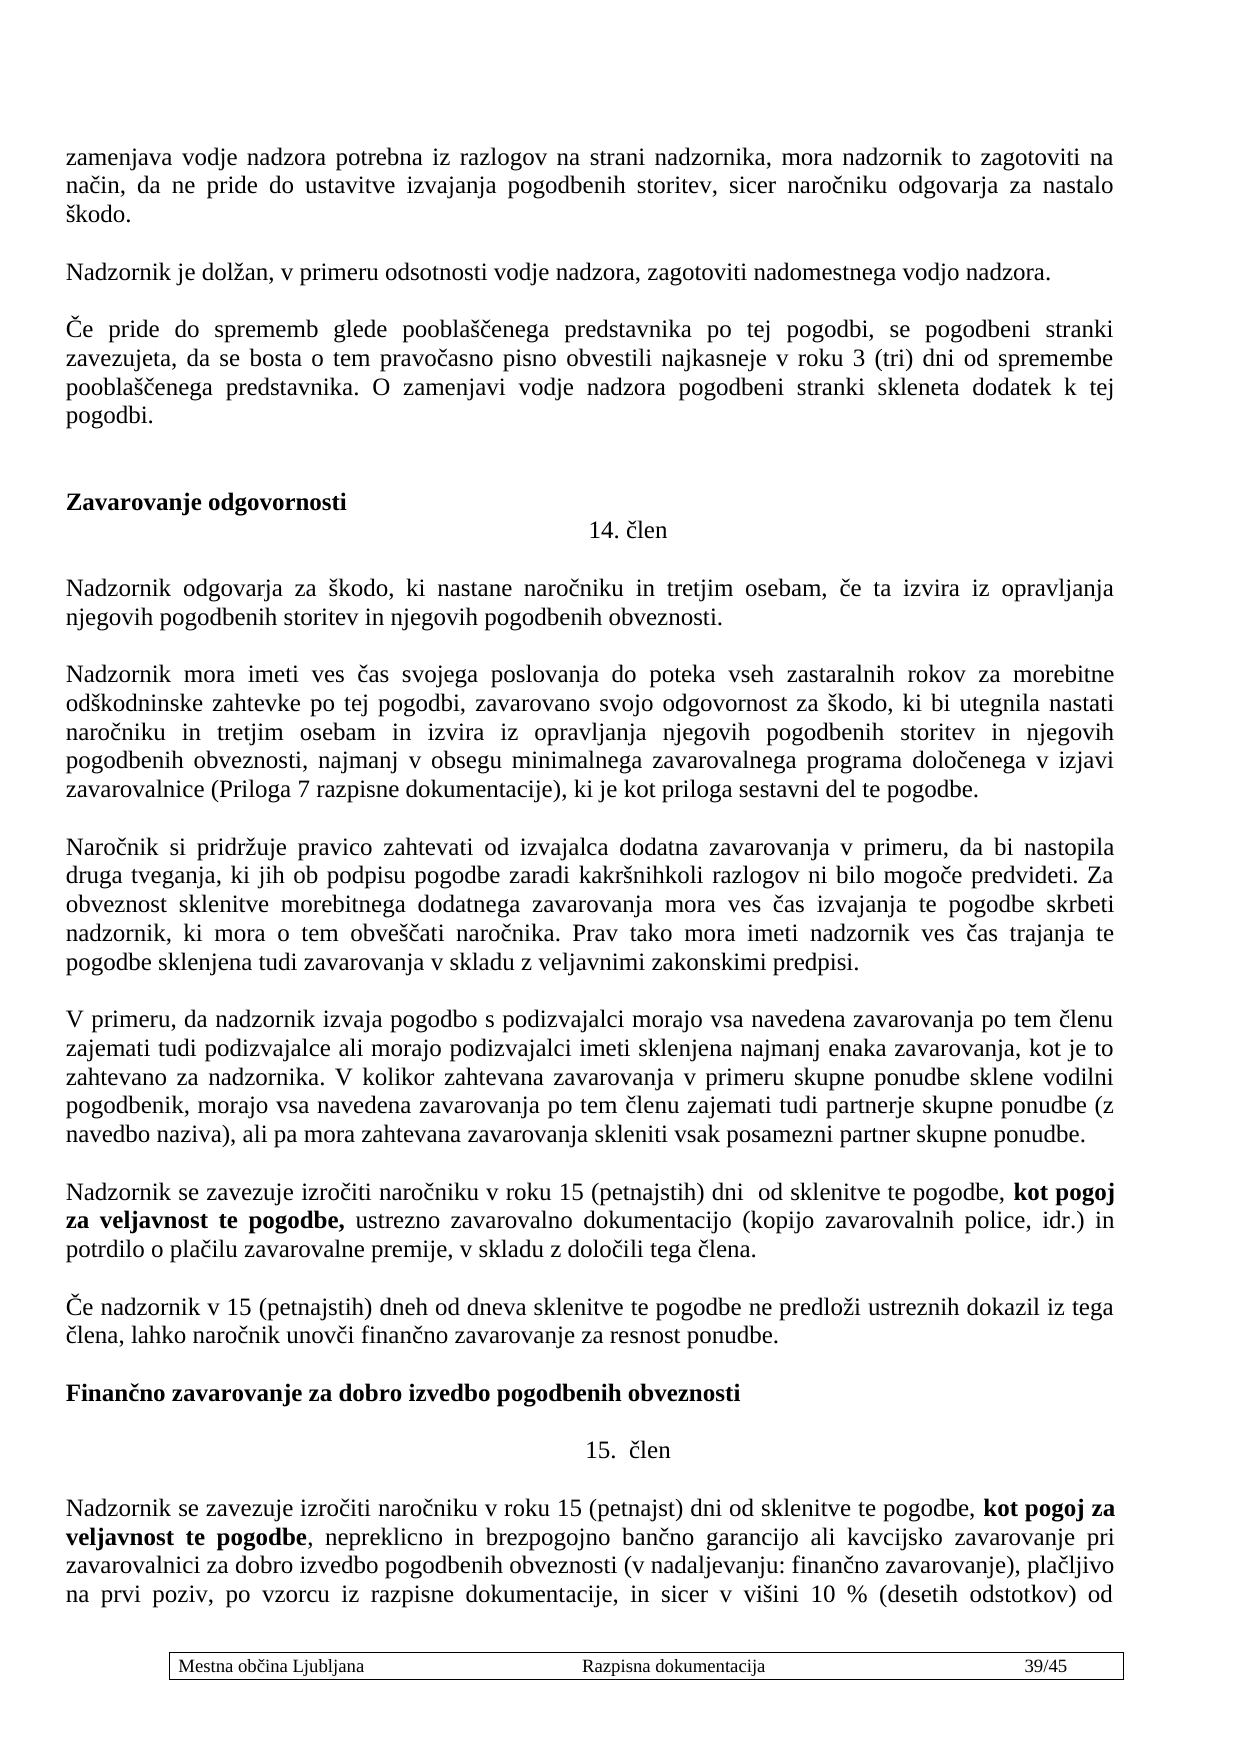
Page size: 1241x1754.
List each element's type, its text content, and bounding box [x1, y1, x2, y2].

list člen [141, 1436, 1115, 1464]
text Nadzornik odgovarja za škodo, ki nastane naročniku in tretjim osebam, če ta izvira iz opravljanja njegovih pogodbenih storitev in njegovih pogodbenih obveznosti. [66, 573, 1115, 631]
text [66, 1493, 1115, 1608]
text Finančno zavarovanje za dobro izvedbo pogodbenih obveznosti [66, 1378, 1115, 1407]
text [66, 142, 1115, 228]
text Nadzornik je dolžan, v primeru odsotnosti vodje nadzora, zagotoviti nadomestnega vodjo nadzora. [66, 257, 1115, 286]
text Nadzornik mora imeti ves čas svojega poslovanja do poteka vseh zastaralnih rokov za morebitne odškodninske zahtevke po tej pogodbi, zavarovano svojo odgovornost za škodo, ki bi utegnila nastati naročniku in tretjim osebam in izvira iz opravljanja njegovih pogodbenih storitev in njegovih pogodbenih obveznosti, najmanj v obsegu minimalnega zavarovalnega programa določenega v izjavi zavarovalnice (Priloga 7 razpisne dokumentacije), ki je kot priloga sestavni del te pogodbe. [66, 659, 1115, 803]
text Če nadzornik v 15 (petnajstih) dneh od dneva sklenitve te pogodbe ne predloži ustreznih dokazil iz tega člena, lahko naročnik unovči finančno zavarovanje za resnost ponudbe. [66, 1292, 1115, 1349]
text Zavarovanje odgovornosti [66, 487, 1115, 516]
text Nadzornik se zavezuje izročiti naročniku v roku 15 (petnajstih) dni od sklenitve te pogodbe, kot pogoj za veljavnost te pogodbe, ustrezno zavarovalno dokumentacijo (kopijo zavarovalnih police, idr.) in potrdilo o plačilu zavarovalne premije, v skladu z določili tega člena. [66, 1177, 1115, 1263]
text V primeru, da nadzornik izvaja pogodbo s podizvajalci morajo vsa navedena zavarovanja po tem členu zajemati tudi podizvajalce ali morajo podizvajalci imeti sklenjena najmanj enaka zavarovanja, kot je to zahtevano za nadzornika. V kolikor zahtevana zavarovanja v primeru skupne ponudbe sklene vodilni pogodbenik, morajo vsa navedena zavarovanja po tem členu zajemati tudi partnerje skupne ponudbe (z navedbo naziva), ali pa mora zahtevana zavarovanja skleniti vsak posamezni partner skupne ponudbe. [66, 1004, 1115, 1148]
text Če pride do sprememb glede pooblaščenega predstavnika po tej pogodbi, se pogodbeni stranki zavezujeta, da se bosta o tem pravočasno pisno obvestili najkasneje v roku 3 (tri) dni od spremembe pooblaščenega predstavnika. O zamenjavi vodje nadzora pogodbeni stranki skleneta dodatek k tej pogodbi. [66, 314, 1115, 429]
list člen [141, 516, 1115, 544]
text Naročnik si pridržuje pravico zahtevati od izvajalca dodatna zavarovanja v primeru, da bi nastopila druga tveganja, ki jih ob podpisu pogodbe zaradi kakršnihkoli razlogov ni bilo mogoče predvideti. Za obveznost sklenitve morebitnega dodatnega zavarovanja mora ves čas izvajanja te pogodbe skrbeti nadzornik, ki mora o tem obveščati naročnika. Prav tako mora imeti nadzornik ves čas trajanja te pogodbe sklenjena tudi zavarovanja v skladu z veljavnimi zakonskimi predpisi. [66, 832, 1115, 976]
